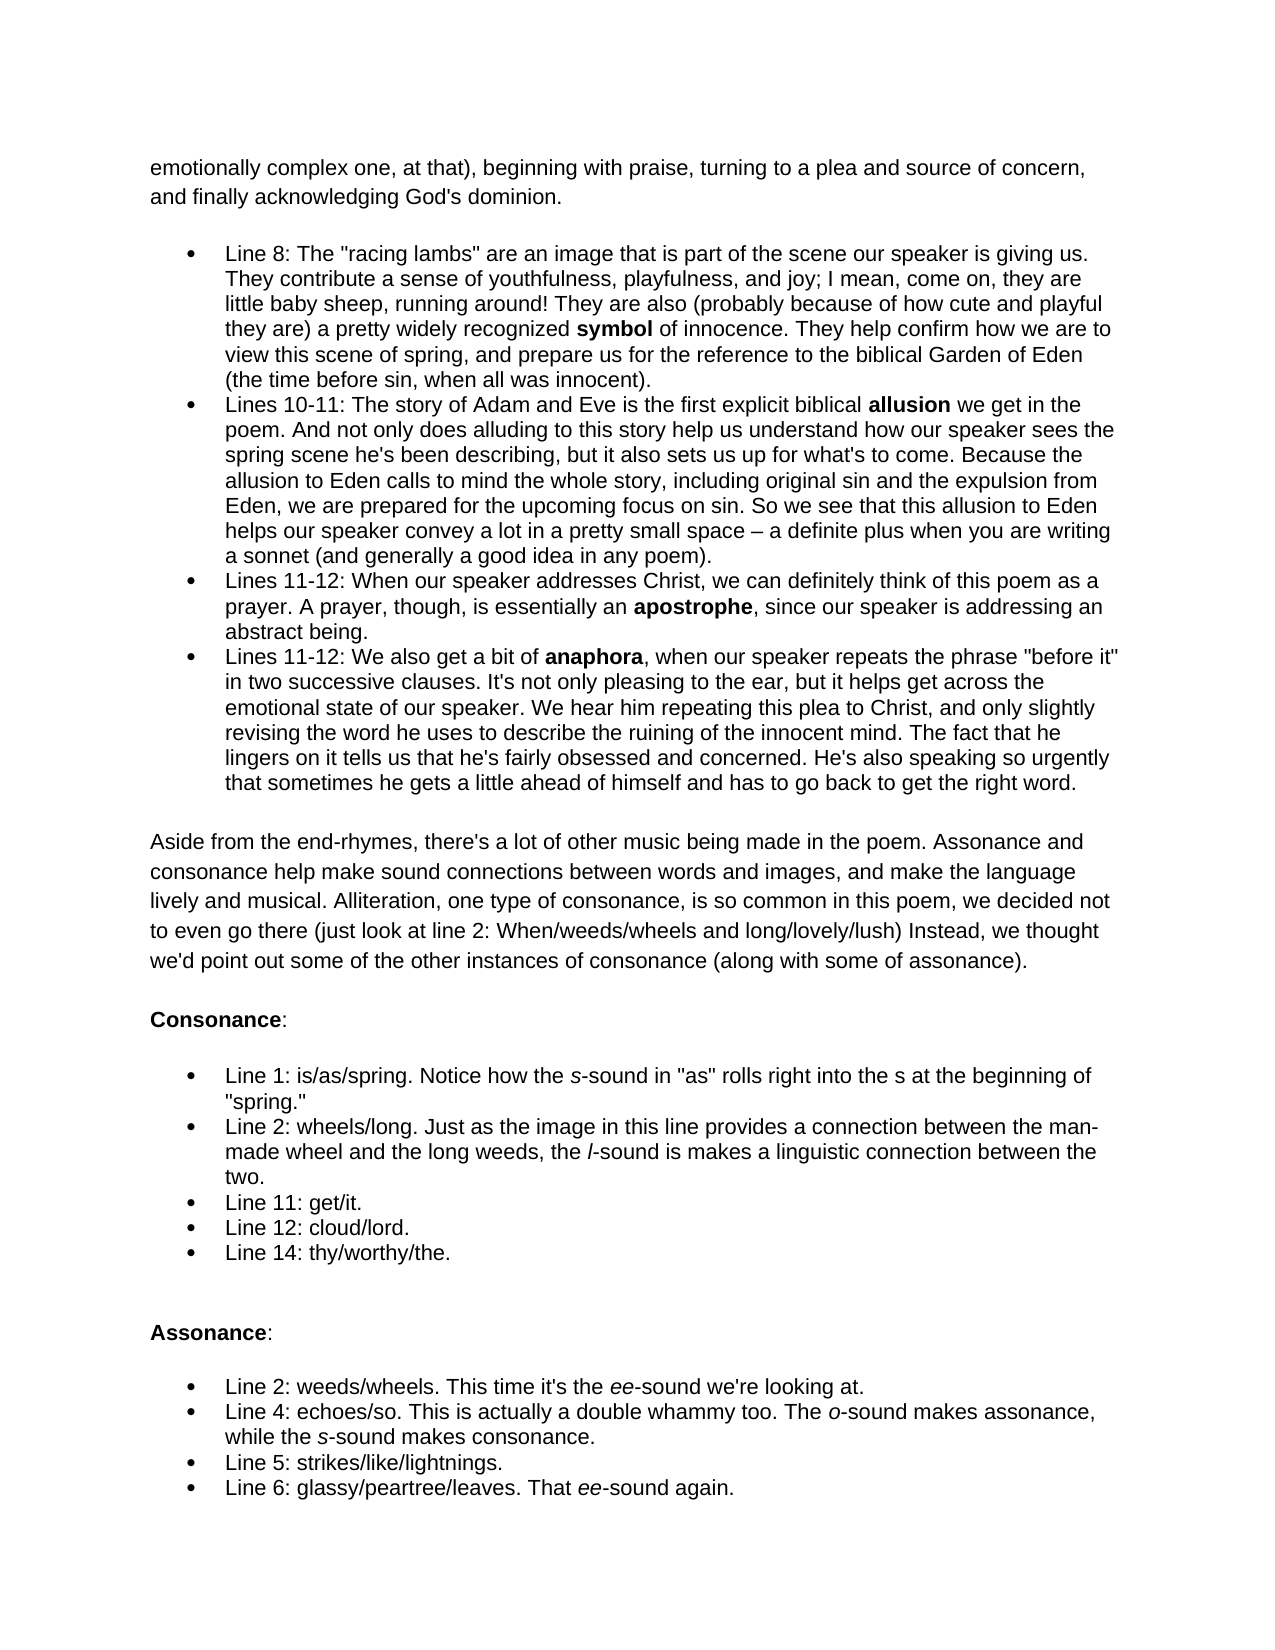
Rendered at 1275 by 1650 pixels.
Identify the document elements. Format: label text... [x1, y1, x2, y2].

list Line 1: is/as/spring. Notice how the s-sound in "as" rolls right into the s at the beginning of "spring." [187, 1063, 1125, 1114]
list Lines 10-11: The story of Adam and Eve is the first explicit biblical allusion we get in the poem. And not only does alluding to this story help us understand how our speaker sees the spring scene he's been describing, but it also sets us up for what's to come. Because the allusion to Eden calls to mind the whole story, including original sin and the expulsion from Eden, we are prepared for the upcoming focus on sin. So we see that this allusion to Eden helps our speaker convey a lot in a pretty small space – a definite plus when you are writing a sonnet (and generally a good idea in any poem). [187, 392, 1125, 568]
list Line 12: cloud/lord. [187, 1215, 1125, 1240]
list Line 4: echoes/so. This is actually a double whammy too. The o-sound makes assonance, while the s-sound makes consonance. [187, 1399, 1125, 1449]
list Lines 11-12: When our speaker addresses Christ, we can definitely think of this poem as a prayer. A prayer, though, is essentially an apostrophe, since our speaker is addressing an abstract being. [187, 568, 1125, 644]
text Aside from the end-rhymes, there's a lot of other music being made in the poem. Assonance and consonance help make sound connections between words and images, and make the language lively and musical. Alliteration, one type of consonance, is so common in this poem, we decided not to even go there (just look at line 2: When/weeds/wheels and long/lovely/lush) Instead, we thought we'd point out some of the other instances of consonance (along with some of assonance). Consonance: [150, 824, 1125, 1032]
list Line 8: The "racing lambs" are an image that is part of the scene our speaker is giving us. They contribute a sense of youthfulness, playfulness, and joy; I mean, come on, they are little baby sheep, running around! They are also (probably because of how cute and playful they are) a pretty widely recognized symbol of innocence. They help confirm how we are to view this scene of spring, and prepare us for the reference to the biblical Garden of Eden (the time before sin, when all was innocent). [187, 241, 1125, 392]
list Line 14: thy/worthy/the. [187, 1240, 1125, 1265]
list Line 2: wheels/long. Just as the image in this line provides a connection between the man-made wheel and the long weeds, the l-sound is makes a linguistic connection between the two. [187, 1114, 1125, 1189]
text Assonance: [150, 1294, 1125, 1345]
list Line 5: strikes/like/lightnings. [187, 1449, 1125, 1475]
list Lines 11-12: We also get a bit of anaphora, when our speaker repeats the phrase "before it" in two successive clauses. It's not only pleasing to the ear, but it helps get across the emotional state of our speaker. We hear him repeating this plea to Christ, and only slightly revising the word he uses to describe the ruining of the innocent mind. The fact that he lingers on it tells us that he's fairly obsessed and concerned. He's also speaking so urgently that sometimes he gets a little ahead of himself and has to go back to get the right word. [187, 644, 1125, 795]
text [150, 150, 1125, 209]
list Line 11: get/it. [187, 1189, 1125, 1215]
list Line 2: weeds/wheels. This time it's the ee-sound we're looking at. [187, 1374, 1125, 1399]
list Line 6: glassy/peartree/leaves. That ee-sound again. [187, 1475, 1125, 1500]
